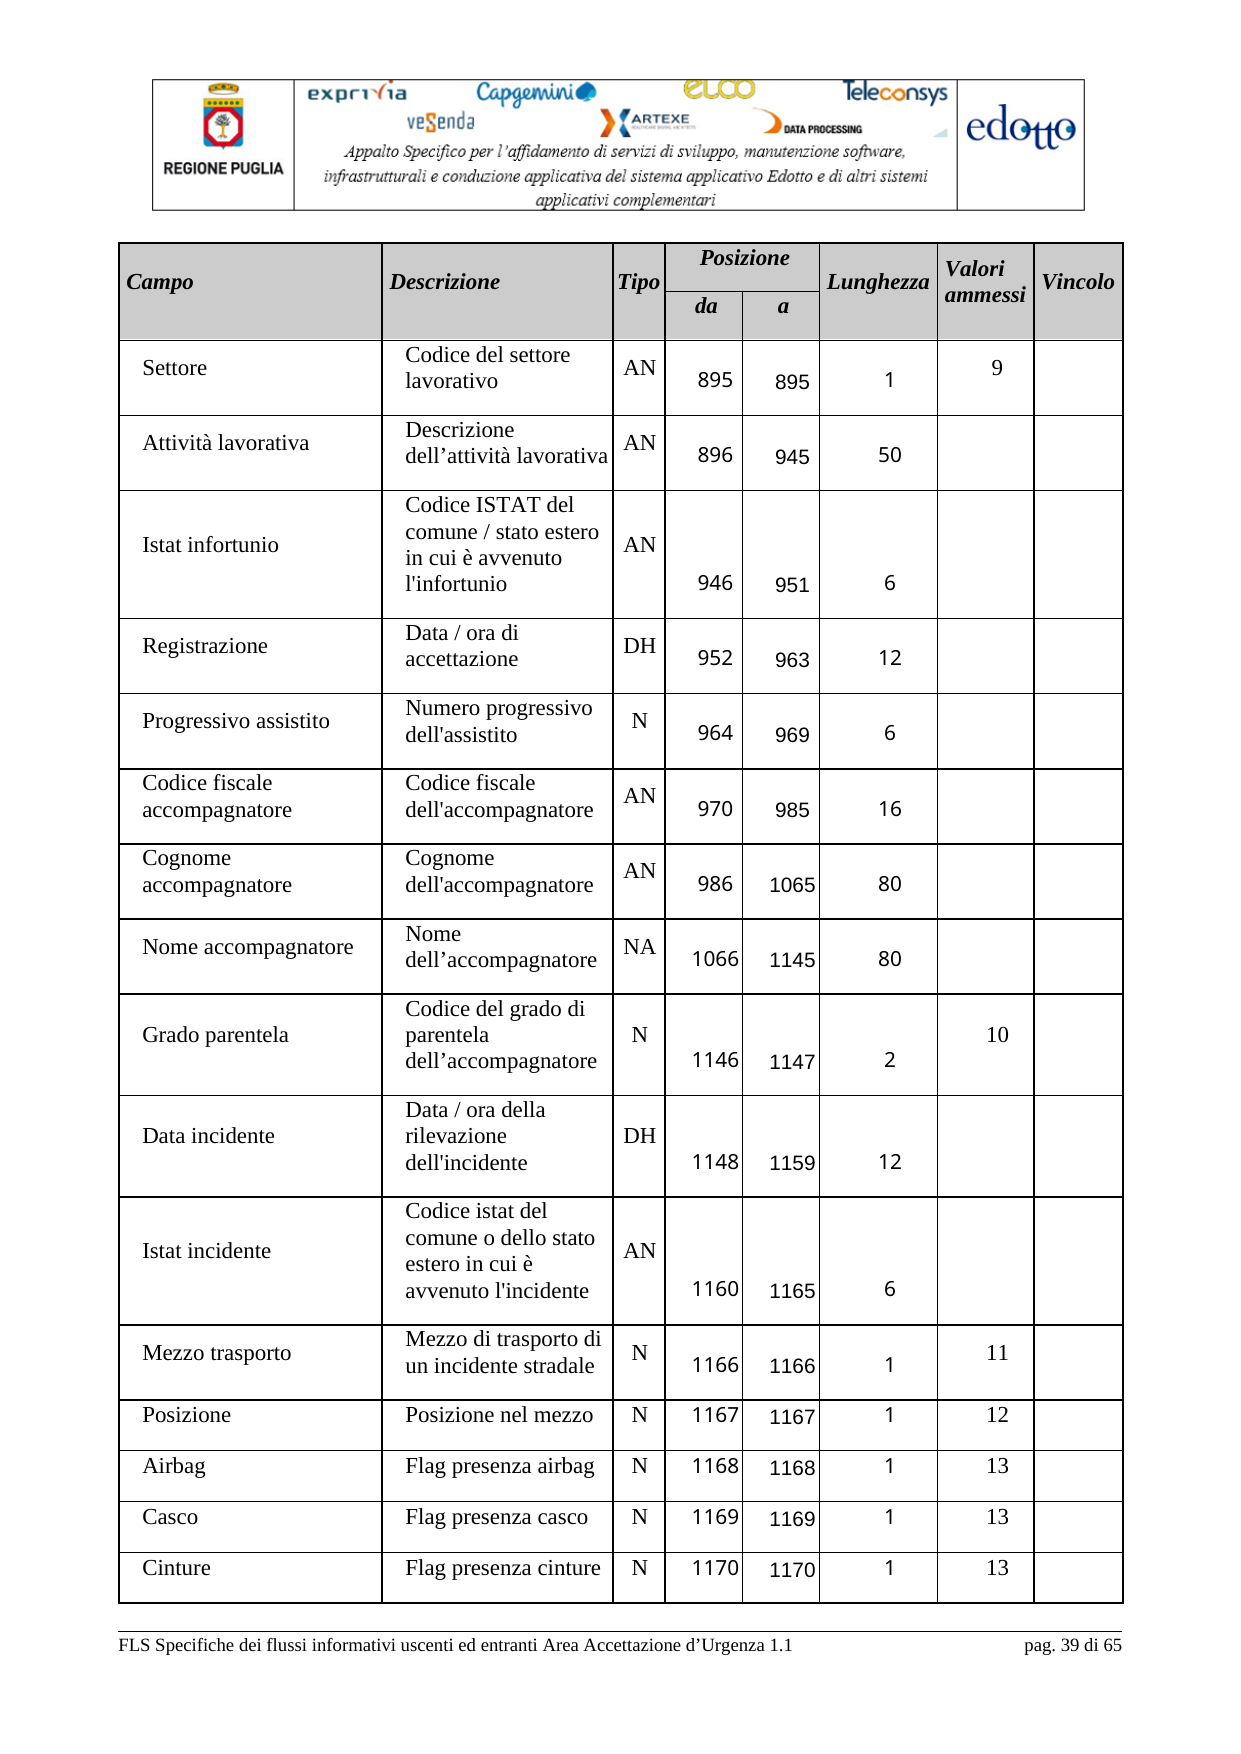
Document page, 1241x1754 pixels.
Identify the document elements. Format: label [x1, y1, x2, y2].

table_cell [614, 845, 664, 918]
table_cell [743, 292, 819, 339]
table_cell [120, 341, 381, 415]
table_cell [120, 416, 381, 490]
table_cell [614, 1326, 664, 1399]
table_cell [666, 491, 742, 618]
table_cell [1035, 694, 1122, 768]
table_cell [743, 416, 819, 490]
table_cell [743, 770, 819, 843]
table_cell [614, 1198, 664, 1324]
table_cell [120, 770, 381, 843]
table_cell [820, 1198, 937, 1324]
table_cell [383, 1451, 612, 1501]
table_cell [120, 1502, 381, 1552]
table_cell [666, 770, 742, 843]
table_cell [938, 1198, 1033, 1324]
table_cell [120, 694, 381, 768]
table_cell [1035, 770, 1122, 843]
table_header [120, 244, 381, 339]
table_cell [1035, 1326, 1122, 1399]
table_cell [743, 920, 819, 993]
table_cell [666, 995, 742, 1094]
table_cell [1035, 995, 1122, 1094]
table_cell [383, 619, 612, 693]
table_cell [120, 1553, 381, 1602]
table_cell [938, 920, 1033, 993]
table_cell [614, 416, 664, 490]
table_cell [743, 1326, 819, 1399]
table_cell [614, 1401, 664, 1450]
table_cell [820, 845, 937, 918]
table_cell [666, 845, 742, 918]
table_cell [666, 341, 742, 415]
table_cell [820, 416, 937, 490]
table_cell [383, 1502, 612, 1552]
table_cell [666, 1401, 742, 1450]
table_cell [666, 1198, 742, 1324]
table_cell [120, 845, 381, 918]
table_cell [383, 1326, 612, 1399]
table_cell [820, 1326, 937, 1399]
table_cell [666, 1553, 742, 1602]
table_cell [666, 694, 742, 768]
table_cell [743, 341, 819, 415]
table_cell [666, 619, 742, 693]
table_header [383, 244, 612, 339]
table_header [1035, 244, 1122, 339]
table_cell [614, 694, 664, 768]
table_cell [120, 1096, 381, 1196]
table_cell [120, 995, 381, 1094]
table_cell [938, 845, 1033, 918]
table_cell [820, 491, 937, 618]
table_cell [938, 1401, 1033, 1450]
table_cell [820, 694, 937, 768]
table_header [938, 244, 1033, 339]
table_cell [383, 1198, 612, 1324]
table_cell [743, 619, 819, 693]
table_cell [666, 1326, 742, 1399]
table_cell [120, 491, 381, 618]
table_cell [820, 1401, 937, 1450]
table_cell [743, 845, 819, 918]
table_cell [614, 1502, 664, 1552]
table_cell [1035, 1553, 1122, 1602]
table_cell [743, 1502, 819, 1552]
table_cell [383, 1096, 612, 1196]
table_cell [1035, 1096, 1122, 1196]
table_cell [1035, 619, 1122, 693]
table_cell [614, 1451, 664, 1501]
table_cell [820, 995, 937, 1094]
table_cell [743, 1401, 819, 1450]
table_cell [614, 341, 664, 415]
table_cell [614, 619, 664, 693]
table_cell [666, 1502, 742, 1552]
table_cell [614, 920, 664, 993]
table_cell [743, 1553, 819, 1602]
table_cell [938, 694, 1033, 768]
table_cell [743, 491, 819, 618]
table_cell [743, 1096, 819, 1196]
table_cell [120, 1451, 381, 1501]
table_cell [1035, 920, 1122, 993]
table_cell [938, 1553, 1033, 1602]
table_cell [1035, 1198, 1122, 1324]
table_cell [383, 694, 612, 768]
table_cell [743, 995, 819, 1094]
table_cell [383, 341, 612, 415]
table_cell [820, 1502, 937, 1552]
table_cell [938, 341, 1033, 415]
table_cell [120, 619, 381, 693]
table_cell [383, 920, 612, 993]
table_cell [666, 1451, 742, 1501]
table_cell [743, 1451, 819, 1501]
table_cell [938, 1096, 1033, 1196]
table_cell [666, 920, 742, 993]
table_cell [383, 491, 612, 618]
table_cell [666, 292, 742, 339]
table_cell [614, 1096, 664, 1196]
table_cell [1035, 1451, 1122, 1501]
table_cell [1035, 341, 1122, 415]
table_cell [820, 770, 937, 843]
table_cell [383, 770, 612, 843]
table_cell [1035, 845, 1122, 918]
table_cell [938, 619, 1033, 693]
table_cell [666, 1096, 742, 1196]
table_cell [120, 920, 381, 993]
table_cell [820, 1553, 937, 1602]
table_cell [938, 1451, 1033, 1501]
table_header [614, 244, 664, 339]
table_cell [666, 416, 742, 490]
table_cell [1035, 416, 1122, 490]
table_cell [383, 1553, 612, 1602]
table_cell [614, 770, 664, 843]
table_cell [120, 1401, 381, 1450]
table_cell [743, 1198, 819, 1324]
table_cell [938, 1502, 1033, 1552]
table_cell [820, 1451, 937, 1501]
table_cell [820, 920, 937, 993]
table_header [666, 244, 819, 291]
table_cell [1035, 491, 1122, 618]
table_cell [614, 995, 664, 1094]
picture [147, 73, 1093, 218]
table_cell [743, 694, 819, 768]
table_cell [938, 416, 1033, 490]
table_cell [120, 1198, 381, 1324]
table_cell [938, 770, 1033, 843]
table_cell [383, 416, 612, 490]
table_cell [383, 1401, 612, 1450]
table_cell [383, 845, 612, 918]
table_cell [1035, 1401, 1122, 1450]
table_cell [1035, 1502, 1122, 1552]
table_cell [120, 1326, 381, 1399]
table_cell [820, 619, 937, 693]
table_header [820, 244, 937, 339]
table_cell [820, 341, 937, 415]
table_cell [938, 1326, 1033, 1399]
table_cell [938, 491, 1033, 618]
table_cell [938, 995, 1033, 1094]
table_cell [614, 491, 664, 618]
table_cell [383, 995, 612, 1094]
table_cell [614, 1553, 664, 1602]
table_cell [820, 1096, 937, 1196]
